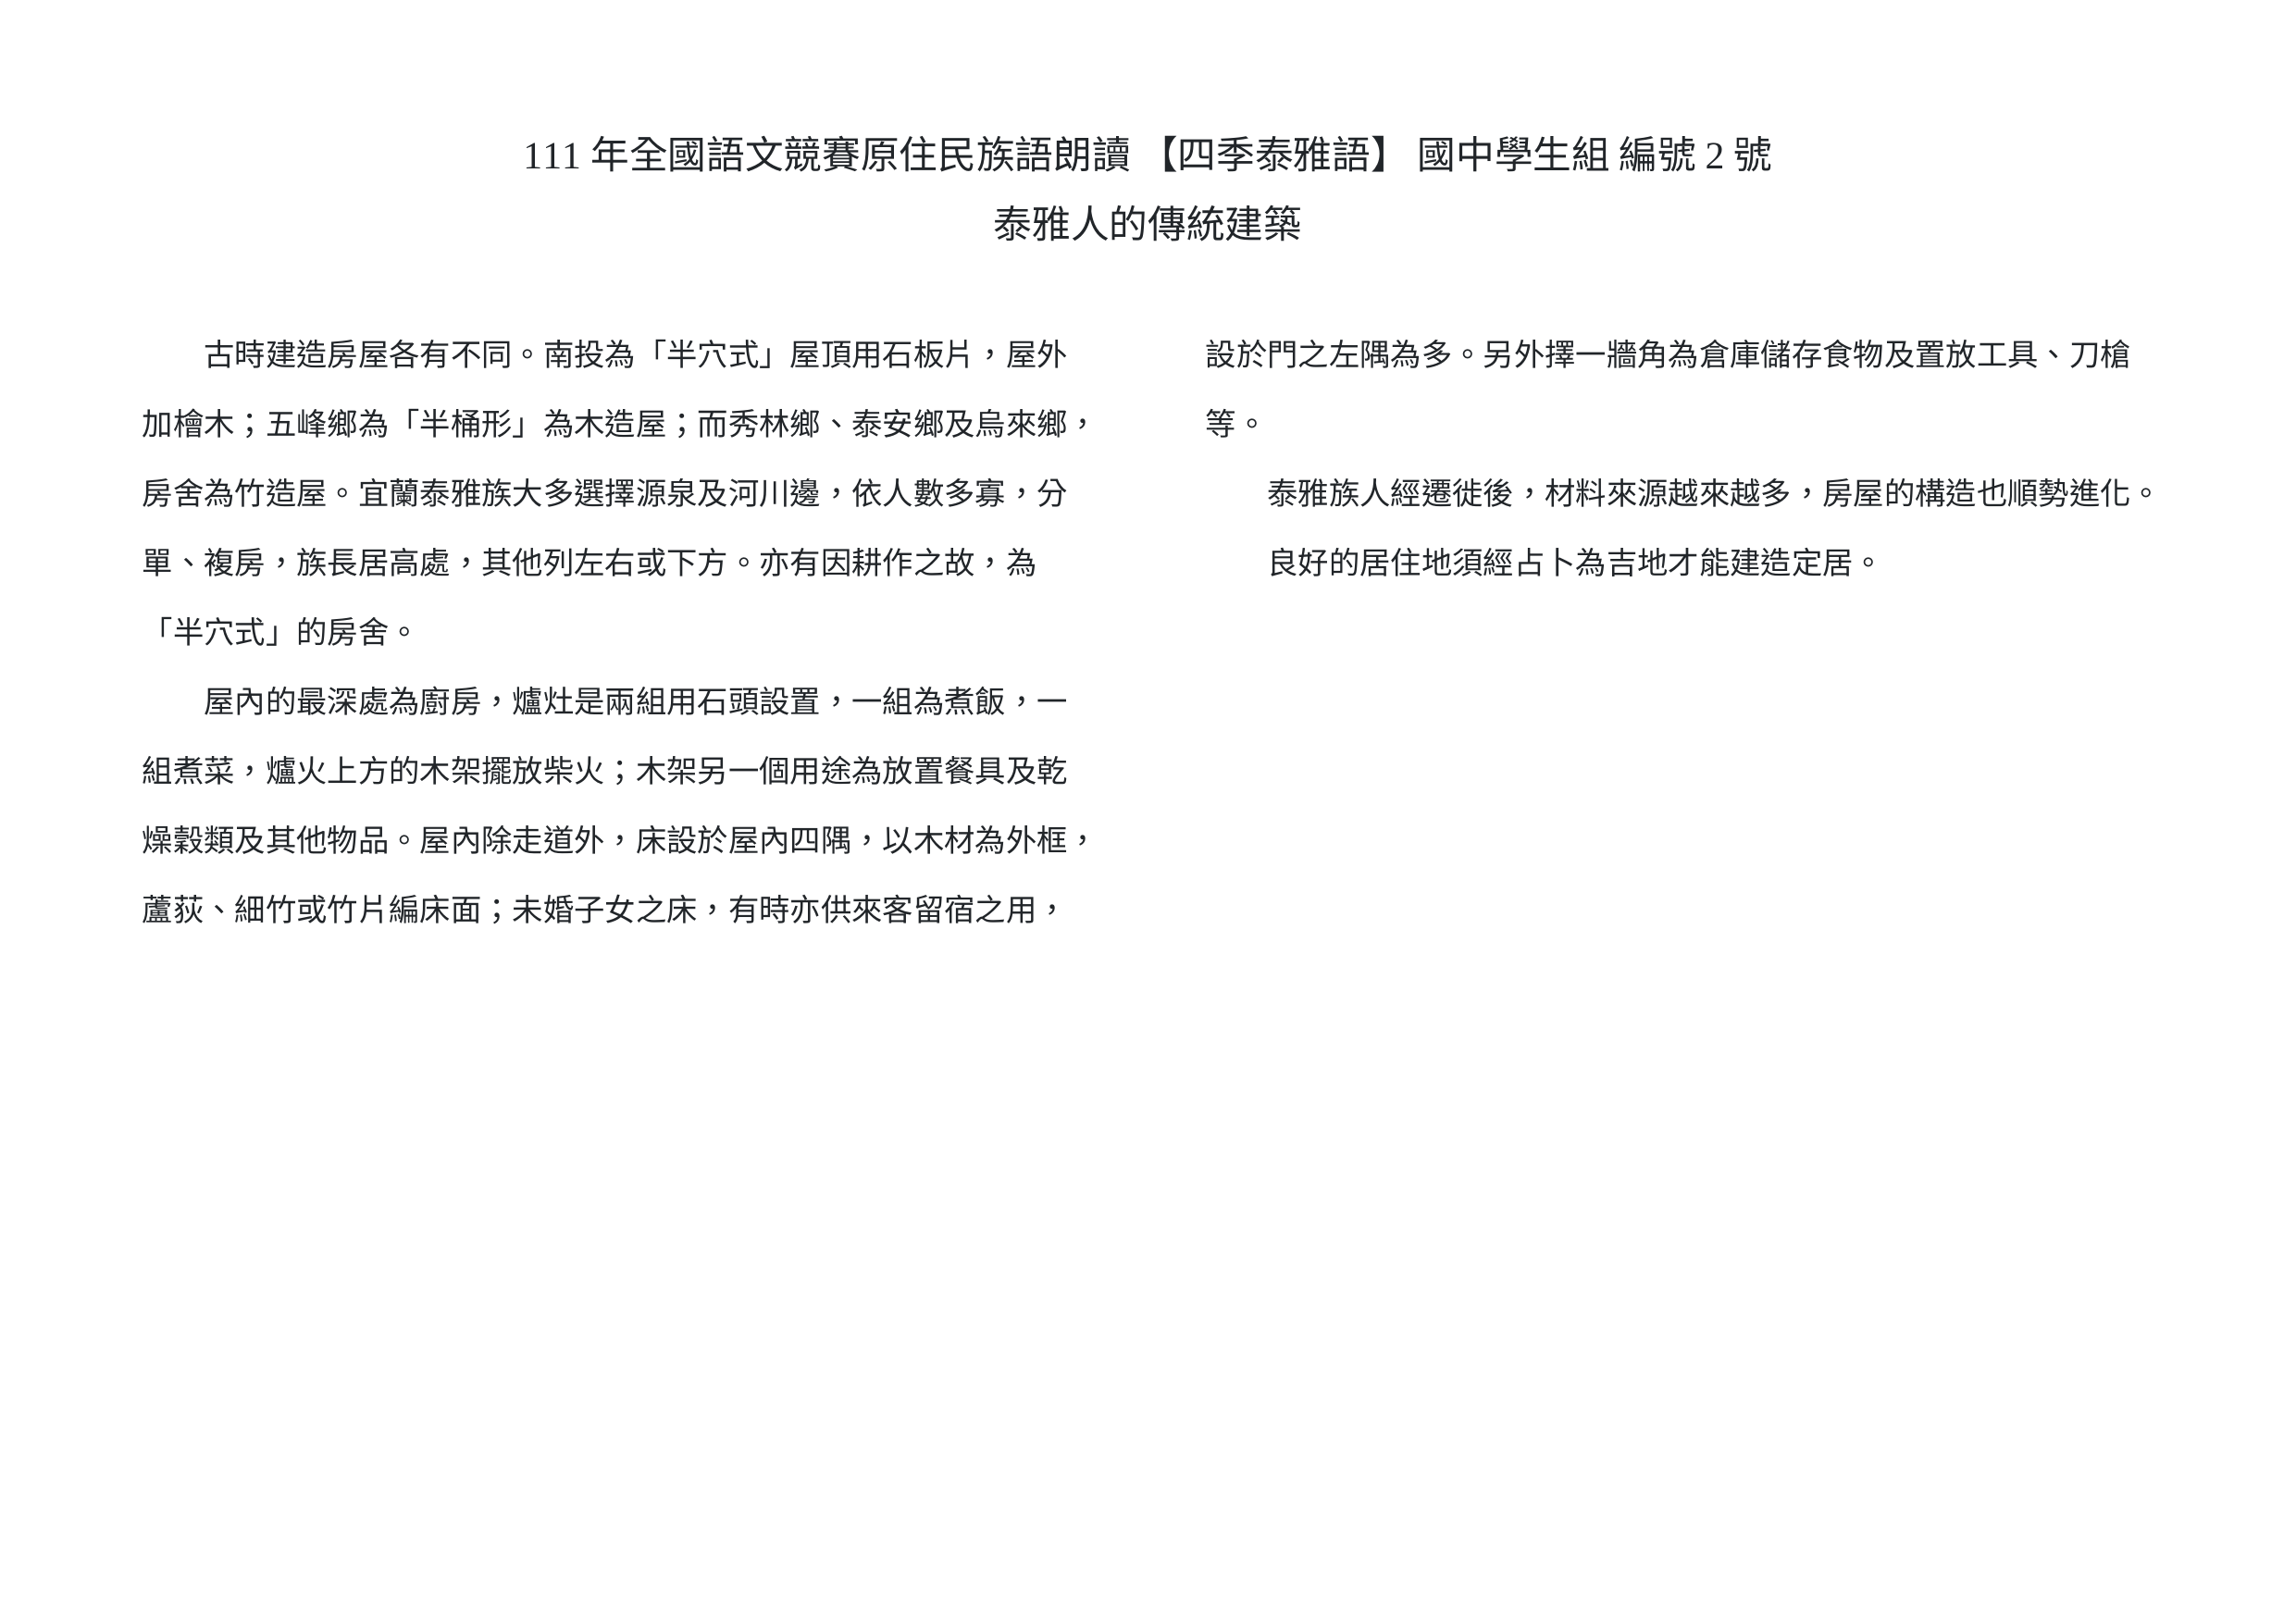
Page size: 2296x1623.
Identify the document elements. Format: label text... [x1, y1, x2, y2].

text 111 年全國語文競賽原住民族語朗讀 【四季泰雅語】 國中學生組 編號 2 號 [142, 118, 2153, 187]
text 泰雅族人經遷徙後，材料來源越來越多，房屋的構造也順勢進化。 [1206, 457, 2153, 527]
text 古時建造房屋各有不同。南投為「半穴式」屋頂用石板片，屋外加檜木；五峰鄉為「半桶形」為木造屋；而秀林鄉、泰安鄉及烏來鄉，房舍為竹造屋。宜蘭泰雅族大多選擇源泉及河川邊，依人數多寡，分單、複房，族長居高處，其他列左右或下方。亦有因耕作之故，為「半穴式」的房舍。 [142, 318, 1090, 665]
text 屋內的最深處為廚房，爐灶是兩組用石頭設置，一組為煮飯，一組煮菜，爐火上方的木架擺放柴火；木架另一個用途為放置餐具及乾燥穀類及其他物品。屋內除走道外，床設於屋內四隅，以木材為外框，蘆荻、細竹或竹片編床面；未婚子女之床，有時亦供來客留宿之用，設於門之左隅為多。另外擇一牆角為倉庫儲存食物及置放工具、刀槍等。 [1206, 318, 2153, 457]
text 良好的居住地須經占卜為吉地才能建造定居。 [1206, 527, 2153, 596]
text 泰雅人的傳統建築 [142, 187, 2153, 256]
text 屋內的最深處為廚房，爐灶是兩組用石頭設置，一組為煮飯，一組煮菜，爐火上方的木架擺放柴火；木架另一個用途為放置餐具及乾燥穀類及其他物品。屋內除走道外，床設於屋內四隅，以木材為外框，蘆荻、細竹或竹片編床面；未婚子女之床，有時亦供來客留宿之用，設於門之左隅為多。另外擇一牆角為倉庫儲存食物及置放工具、刀槍等。 [142, 665, 1090, 943]
